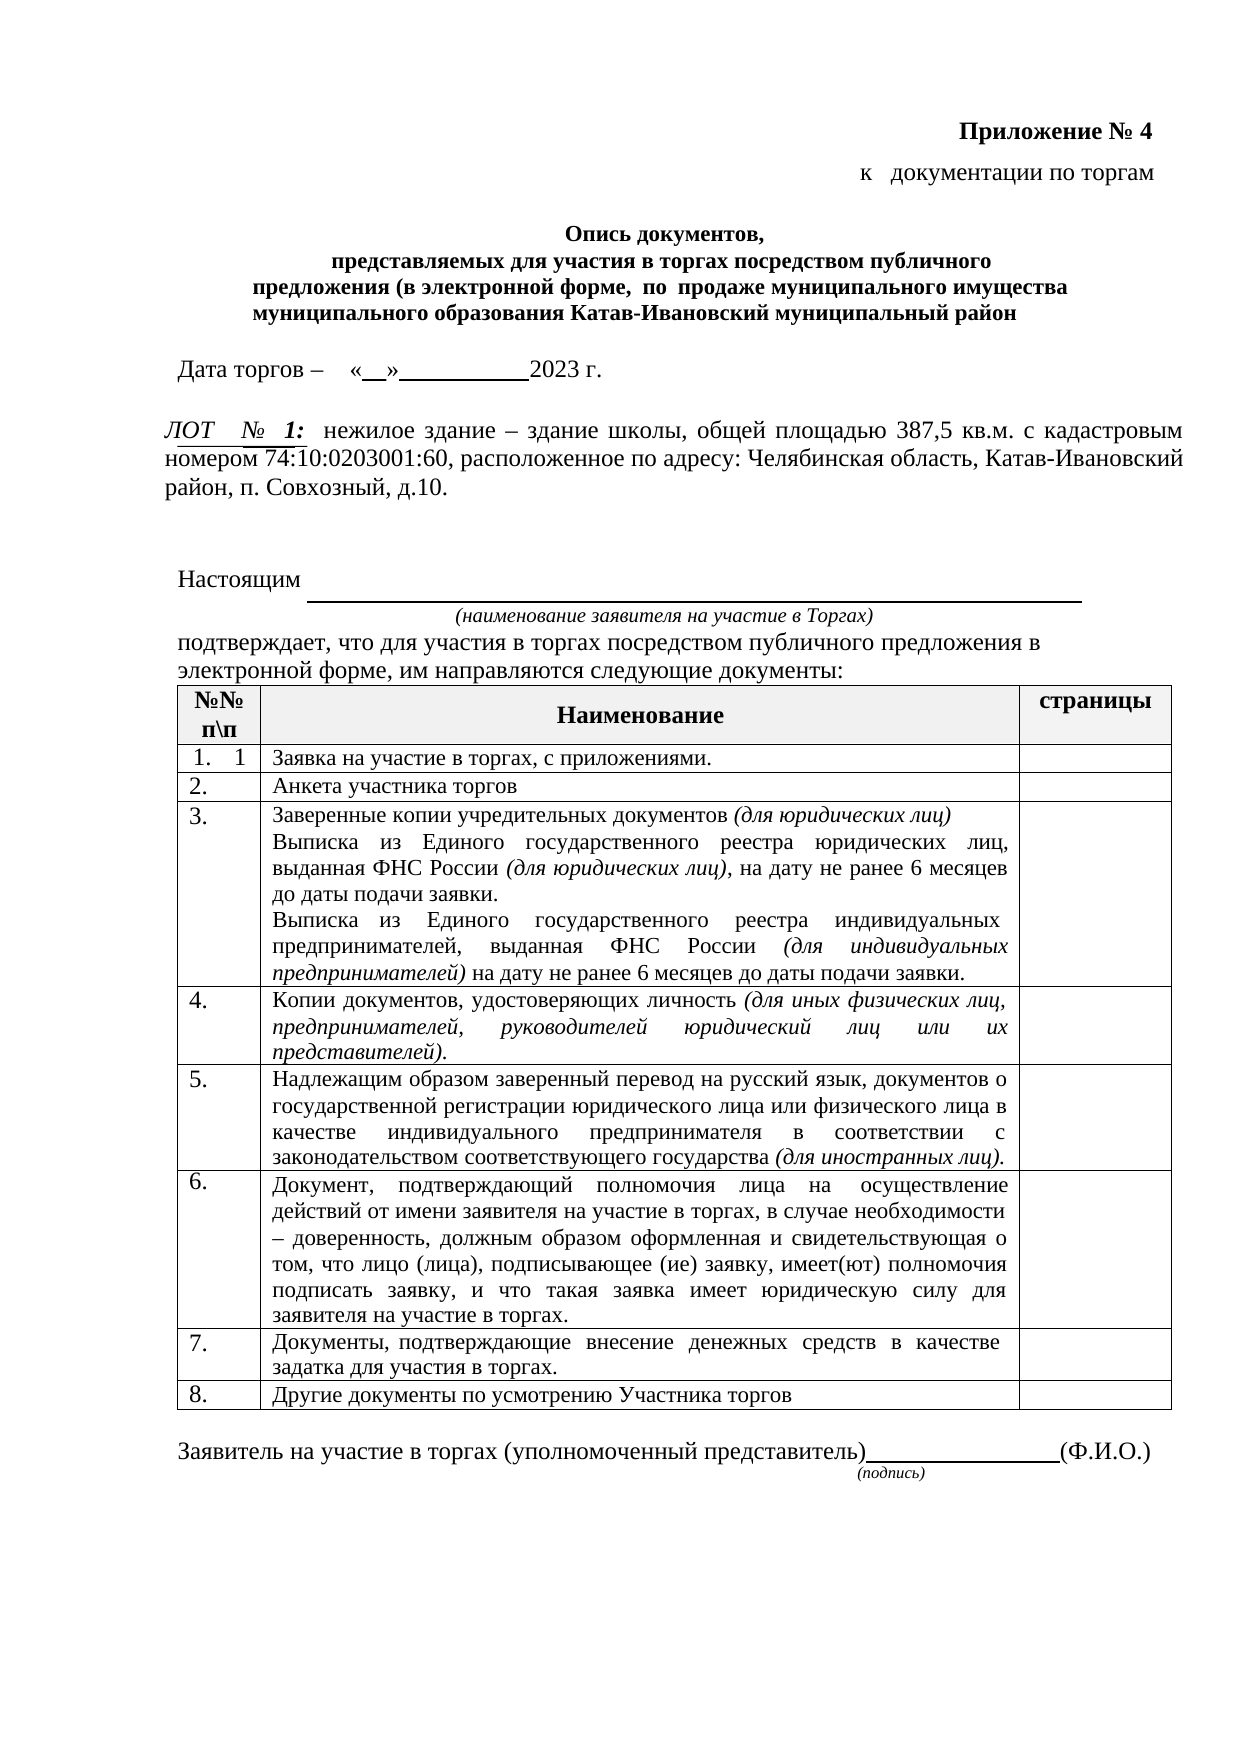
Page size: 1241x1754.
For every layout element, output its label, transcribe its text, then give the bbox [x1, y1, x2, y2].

text Настоящим [177, 564, 305, 593]
table_cell 4. [178, 987, 260, 1064]
table_cell 1. 1 [178, 745, 260, 772]
table_cell Надлежащим образом заверенный перевод на русский язык, документов о государственной регистрации юридического лица или физического лица в качестве индивидуального предпринимателя в соответствии с законодательством соответствующего государства (для иностранных лиц). [261, 1065, 1019, 1170]
title Приложение № 4 [164, 116, 1152, 144]
table_cell Копии документов, удостоверяющих личность (для иных физических лиц, предпринимателей, руководителей юридический лиц или их представителей). [261, 987, 1019, 1064]
table_cell 5. [178, 1065, 260, 1170]
table_cell [1020, 802, 1171, 986]
table_header страницы [1020, 686, 1171, 743]
text представляемых для участия в торгах посредством публичного предложения (в электронной форме, по продаже муниципального имущества муниципального образования Катав-Ивановский муниципальный район [252, 247, 1127, 326]
table_cell 6. [178, 1171, 260, 1328]
table_cell Заверенные копии учредительных документов (для юридических лиц) Выписка из Единого государственного реестра юридических лиц, выданная ФНС России (для юридических лиц), на дату не ранее 6 месяцев до даты подачи заявки. Выписка из Единого государственного реестра индивидуальных предпринимателей, выданная ФНС России (для индивидуальных предпринимателей) на дату не ранее 6 месяцев до даты подачи заявки. [261, 802, 1019, 986]
table_cell [1020, 987, 1171, 1064]
text подтверждает, что для участия в торгах посредством публичного предложения в электронной форме, им направляются следующие документы: [177, 627, 1127, 684]
table_cell Заявка на участие в торгах, с приложениями. [261, 745, 1019, 772]
table_header Наименование [261, 686, 1019, 743]
text Опись документов, [564, 220, 1184, 247]
table_cell [1020, 1329, 1171, 1380]
table_cell 2. [178, 773, 260, 801]
table_header №№ п\п [178, 686, 260, 743]
table_cell [1020, 1171, 1171, 1328]
text Дата торгов – « » 2023 г. [177, 354, 1184, 383]
text (подпись) [164, 1465, 925, 1482]
text к документации по торгам [785, 157, 1184, 186]
table_cell Анкета участника торгов [261, 773, 1019, 801]
table_cell 7. [178, 1329, 260, 1380]
table_cell Документ, подтверждающий полномочия лица на осуществление действий от имени заявителя на участие в торгах, в случае необходимости – доверенность, должным образом оформленная и свидетельствующая о том, что лицо (лица), подписывающее (ие) заявку, имеет(ют) полномочия подписать заявку, и что такая заявка имеет юридическую силу для заявителя на участие в торгах. [261, 1171, 1019, 1328]
text ЛОТ № 1: нежилое здание – здание школы, общей площадью 387,5 кв.м. с кадастровым номером 74:10:0203001:60, расположенное по адресу: Челябинская область, Катав-Ивановский район, п. Совхозный, д.10. [164, 415, 1184, 501]
text Заявитель на участие в торгах (уполномоченный представитель) (Ф.И.О.) [177, 1438, 1184, 1465]
table_cell [1020, 773, 1171, 801]
table_cell [1020, 1381, 1171, 1409]
text (наименование заявителя на участие в Торгах) [455, 603, 1184, 627]
table_cell 3. [178, 802, 260, 986]
table_cell Другие документы по усмотрению Участника торгов [261, 1381, 1019, 1409]
table_cell [1020, 1065, 1171, 1170]
table_cell 8. [178, 1381, 260, 1409]
table_cell [1020, 745, 1171, 772]
table_cell Документы, подтверждающие внесение денежных средств в качестве задатка для участия в торгах. [261, 1329, 1019, 1380]
